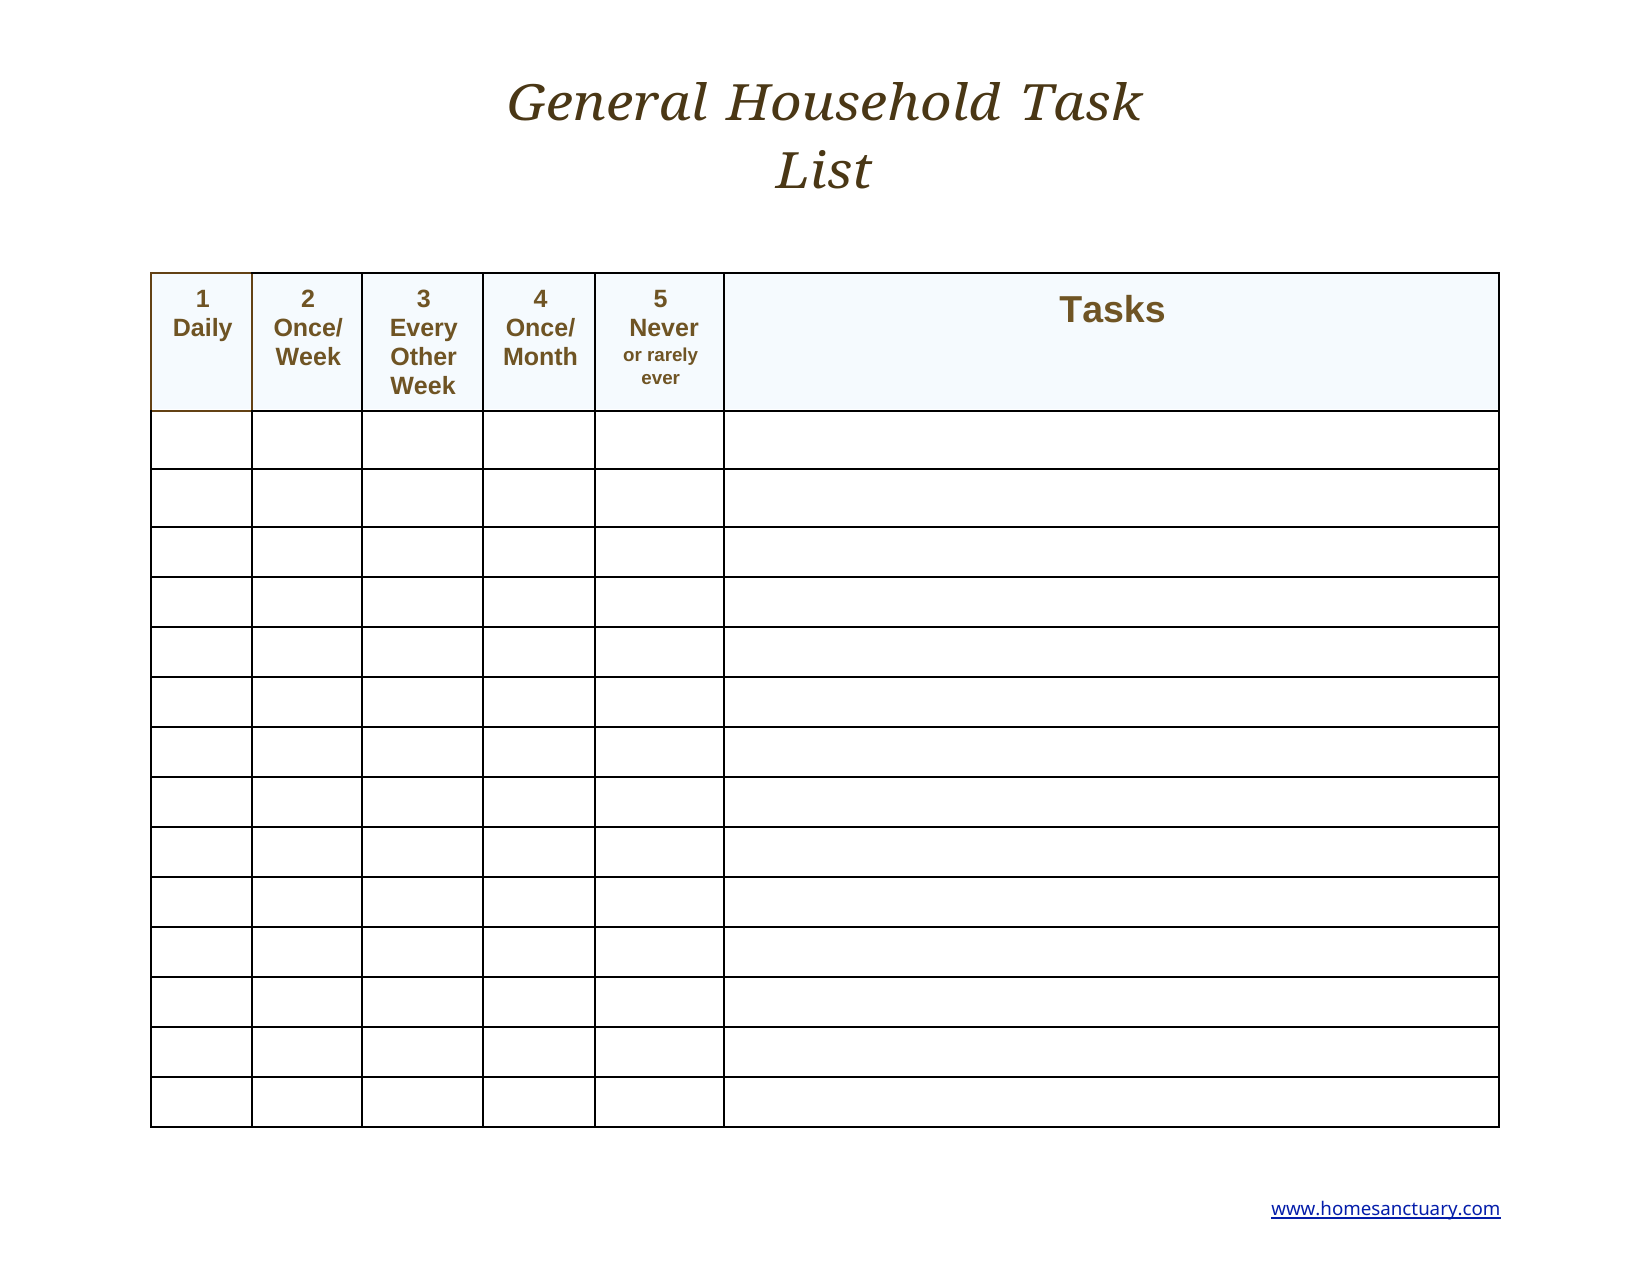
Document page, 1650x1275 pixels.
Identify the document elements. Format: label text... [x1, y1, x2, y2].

table_header 4 Once/ Month [484, 274, 594, 409]
table_cell [725, 978, 1498, 1026]
table_cell [253, 828, 361, 876]
table_cell [152, 528, 251, 576]
table_cell [152, 778, 251, 826]
table_cell [253, 928, 361, 976]
table_header 3 Every Other Week [363, 274, 482, 409]
table_cell [152, 470, 251, 526]
table_cell [253, 528, 361, 576]
table_cell [253, 1028, 361, 1076]
table_cell [363, 628, 482, 676]
table_cell [152, 828, 251, 876]
table_cell [253, 470, 361, 526]
table_cell [152, 678, 251, 726]
table_cell [363, 678, 482, 726]
table_cell [484, 878, 594, 926]
table_cell [152, 578, 251, 626]
table_cell [596, 1078, 723, 1126]
table_cell [363, 978, 482, 1026]
table_cell [363, 828, 482, 876]
table_cell [484, 578, 594, 626]
table_cell [725, 1028, 1498, 1076]
table_cell [152, 878, 251, 926]
table_cell [253, 728, 361, 776]
table_cell [253, 1078, 361, 1126]
table_cell [596, 628, 723, 676]
table_cell [725, 728, 1498, 776]
table_header 5 Never or rarely ever [596, 274, 723, 409]
table_cell [363, 928, 482, 976]
table_cell [363, 1028, 482, 1076]
table_cell [363, 578, 482, 626]
table_cell [253, 878, 361, 926]
table_cell [484, 728, 594, 776]
table_cell [725, 928, 1498, 976]
table_cell [152, 1078, 251, 1126]
table_cell [484, 678, 594, 726]
table_cell [596, 728, 723, 776]
table_cell [363, 728, 482, 776]
table_cell [152, 978, 251, 1026]
table_cell [363, 878, 482, 926]
table_cell [725, 1078, 1498, 1126]
table_cell [725, 678, 1498, 726]
table_cell [596, 778, 723, 826]
table_cell [253, 628, 361, 676]
table_cell [484, 928, 594, 976]
table_cell [484, 412, 594, 468]
table_cell [596, 828, 723, 876]
table_cell [596, 412, 723, 468]
table_cell [484, 1028, 594, 1076]
table_cell [596, 470, 723, 526]
table_cell [596, 878, 723, 926]
table_cell [253, 578, 361, 626]
table_cell [725, 528, 1498, 576]
table_cell [484, 1078, 594, 1126]
text General Household Task List [459, 67, 1189, 203]
table_cell [152, 928, 251, 976]
table_cell [484, 628, 594, 676]
table_cell [725, 828, 1498, 876]
table_cell [484, 828, 594, 876]
table_cell [363, 528, 482, 576]
table_cell [152, 412, 251, 468]
table_cell [596, 928, 723, 976]
table_header 1 Daily [152, 274, 251, 409]
table_cell [596, 978, 723, 1026]
table_header 2 Once/ Week [253, 274, 361, 409]
table_cell [152, 628, 251, 676]
table_cell [253, 778, 361, 826]
table_cell [152, 1028, 251, 1076]
table_cell [596, 578, 723, 626]
table_cell [596, 1028, 723, 1076]
table_cell [484, 470, 594, 526]
table_cell [484, 778, 594, 826]
table_cell [152, 728, 251, 776]
table_cell [725, 412, 1498, 468]
table_cell [484, 978, 594, 1026]
text www.homesanctuary.com [139, 1196, 1500, 1221]
table_cell [596, 678, 723, 726]
table_cell [725, 628, 1498, 676]
table_cell [253, 678, 361, 726]
table_cell [363, 470, 482, 526]
table_cell [596, 528, 723, 576]
table_cell [363, 778, 482, 826]
table_cell [725, 470, 1498, 526]
table_cell [725, 778, 1498, 826]
table_cell [253, 978, 361, 1026]
table_cell [363, 1078, 482, 1126]
table_cell [725, 578, 1498, 626]
table_cell [484, 528, 594, 576]
table_cell [253, 412, 361, 468]
table_header Tasks [725, 274, 1498, 409]
table_cell [725, 878, 1498, 926]
table_cell [363, 412, 482, 468]
